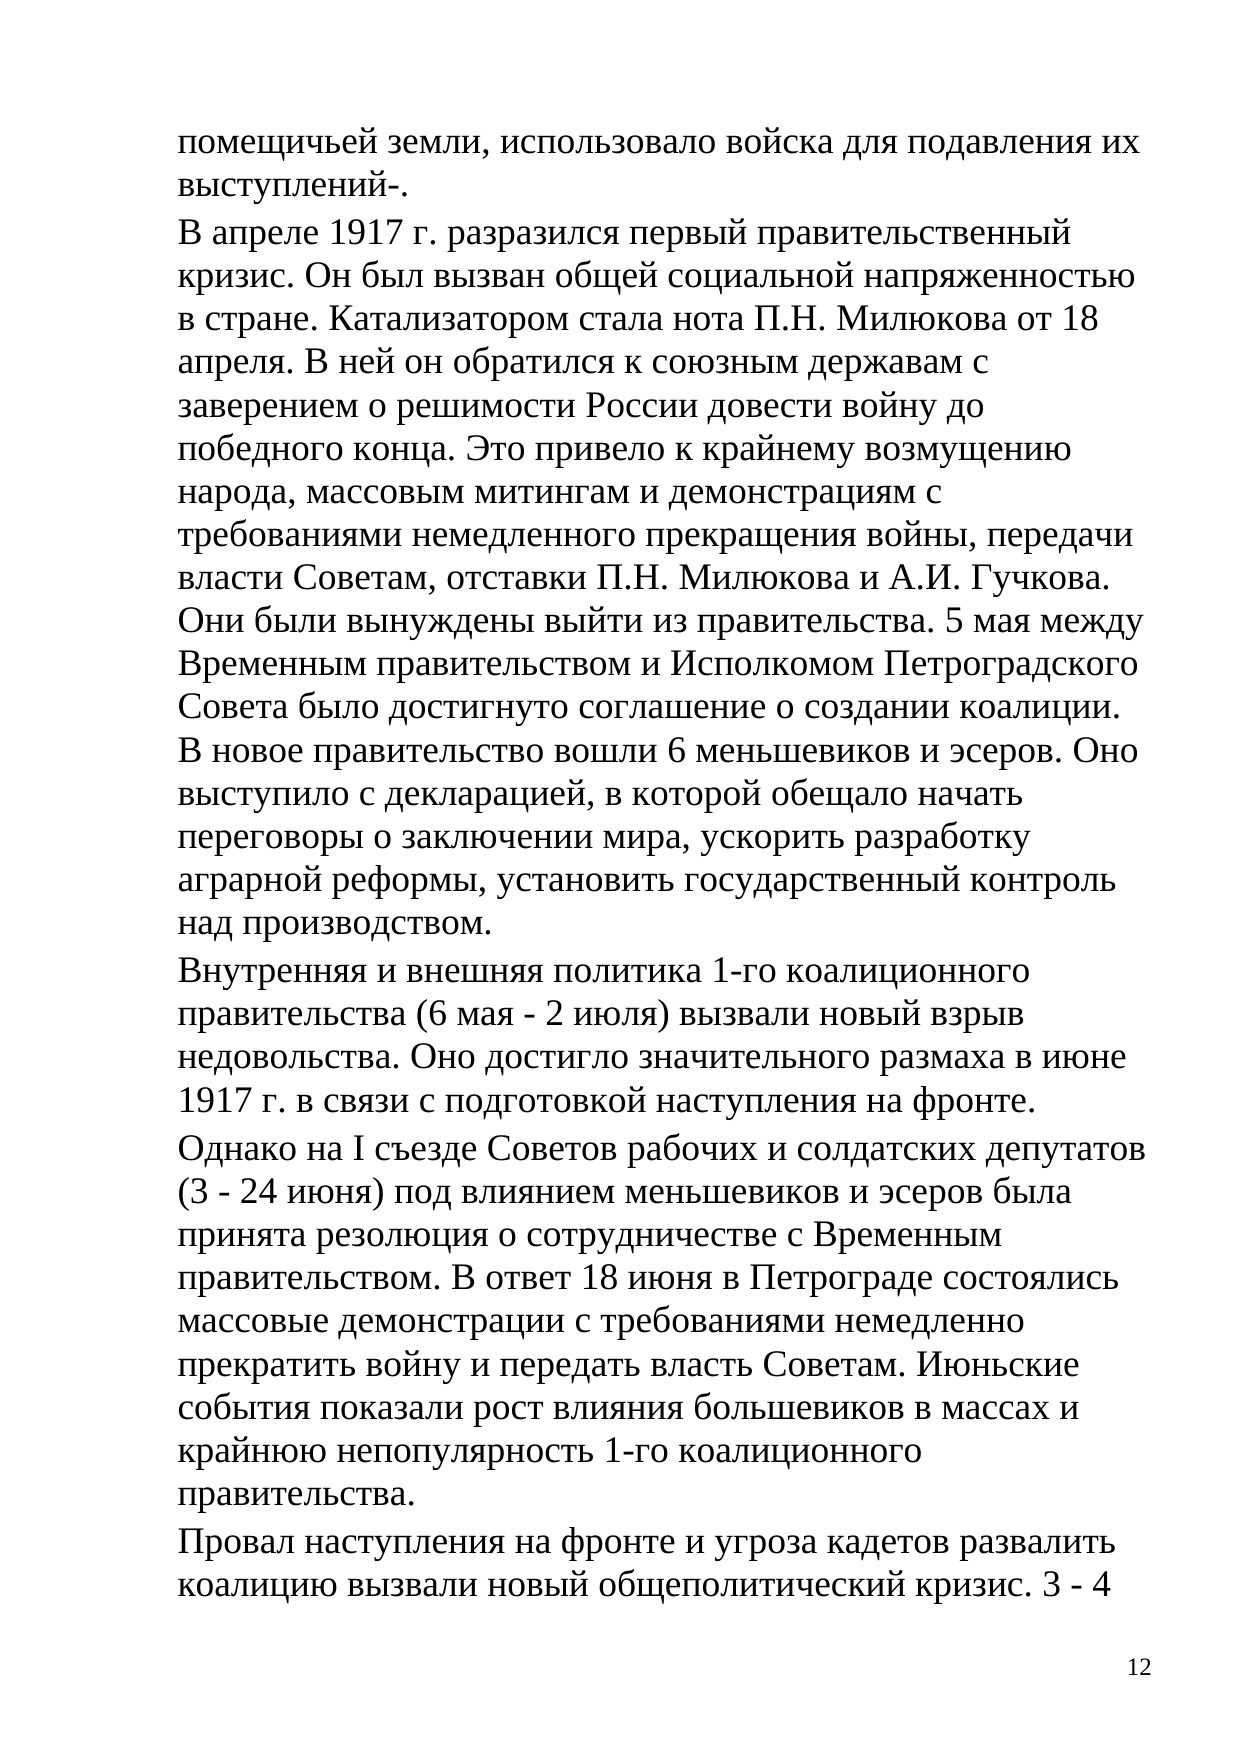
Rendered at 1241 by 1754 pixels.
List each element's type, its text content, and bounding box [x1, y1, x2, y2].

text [177, 118, 1152, 204]
text В апреле . разразился первый правительственный кризис. Он был вызван общей социальной напряженностью в стране. Катализатором стала нота П.Н. Милюкова от 18 апреля. В ней он обратился к союзным державам с заверением о решимости России довести войну до победного конца. Это привело к крайнему возмущению народа, массовым митингам и демонстрациям с требованиями немедленного прекращения войны, передачи власти Советам, отставки П.Н. Милюкова и А.И. Гучкова. Они были вынуждены выйти из правительства. 5 мая между Временным правительством и Исполкомом Петроградского Совета было достигнуто соглашение о создании коалиции. В новое правительство вошли 6 меньшевиков и эсеров. Оно выступило с декларацией, в которой обещало начать переговоры о заключении мира, ускорить разработку аграрной реформы, установить государственный контроль над производством. [177, 209, 1152, 943]
text Однако на I съезде Советов рабочих и солдатских депутатов (3 - 24 июня) под влиянием меньшевиков и эсеров была принята резолюция о сотрудничестве с Временным правительством. В ответ 18 июня в Петрограде состоялись массовые демонстрации с требованиями немедленно прекратить войну и передать власть Советам. Июньские события показали рост влияния большевиков в массах и крайнюю непопулярность 1-го коалиционного правительства. [177, 1125, 1152, 1513]
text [177, 1518, 1152, 1605]
text Внутренняя и внешняя политика 1-го коалиционного правительства (6 мая - 2 июля) вызвали новый взрыв недовольства. Оно достигло значительного размаха в июне . в связи с подготовкой наступления на фронте. [177, 948, 1152, 1120]
